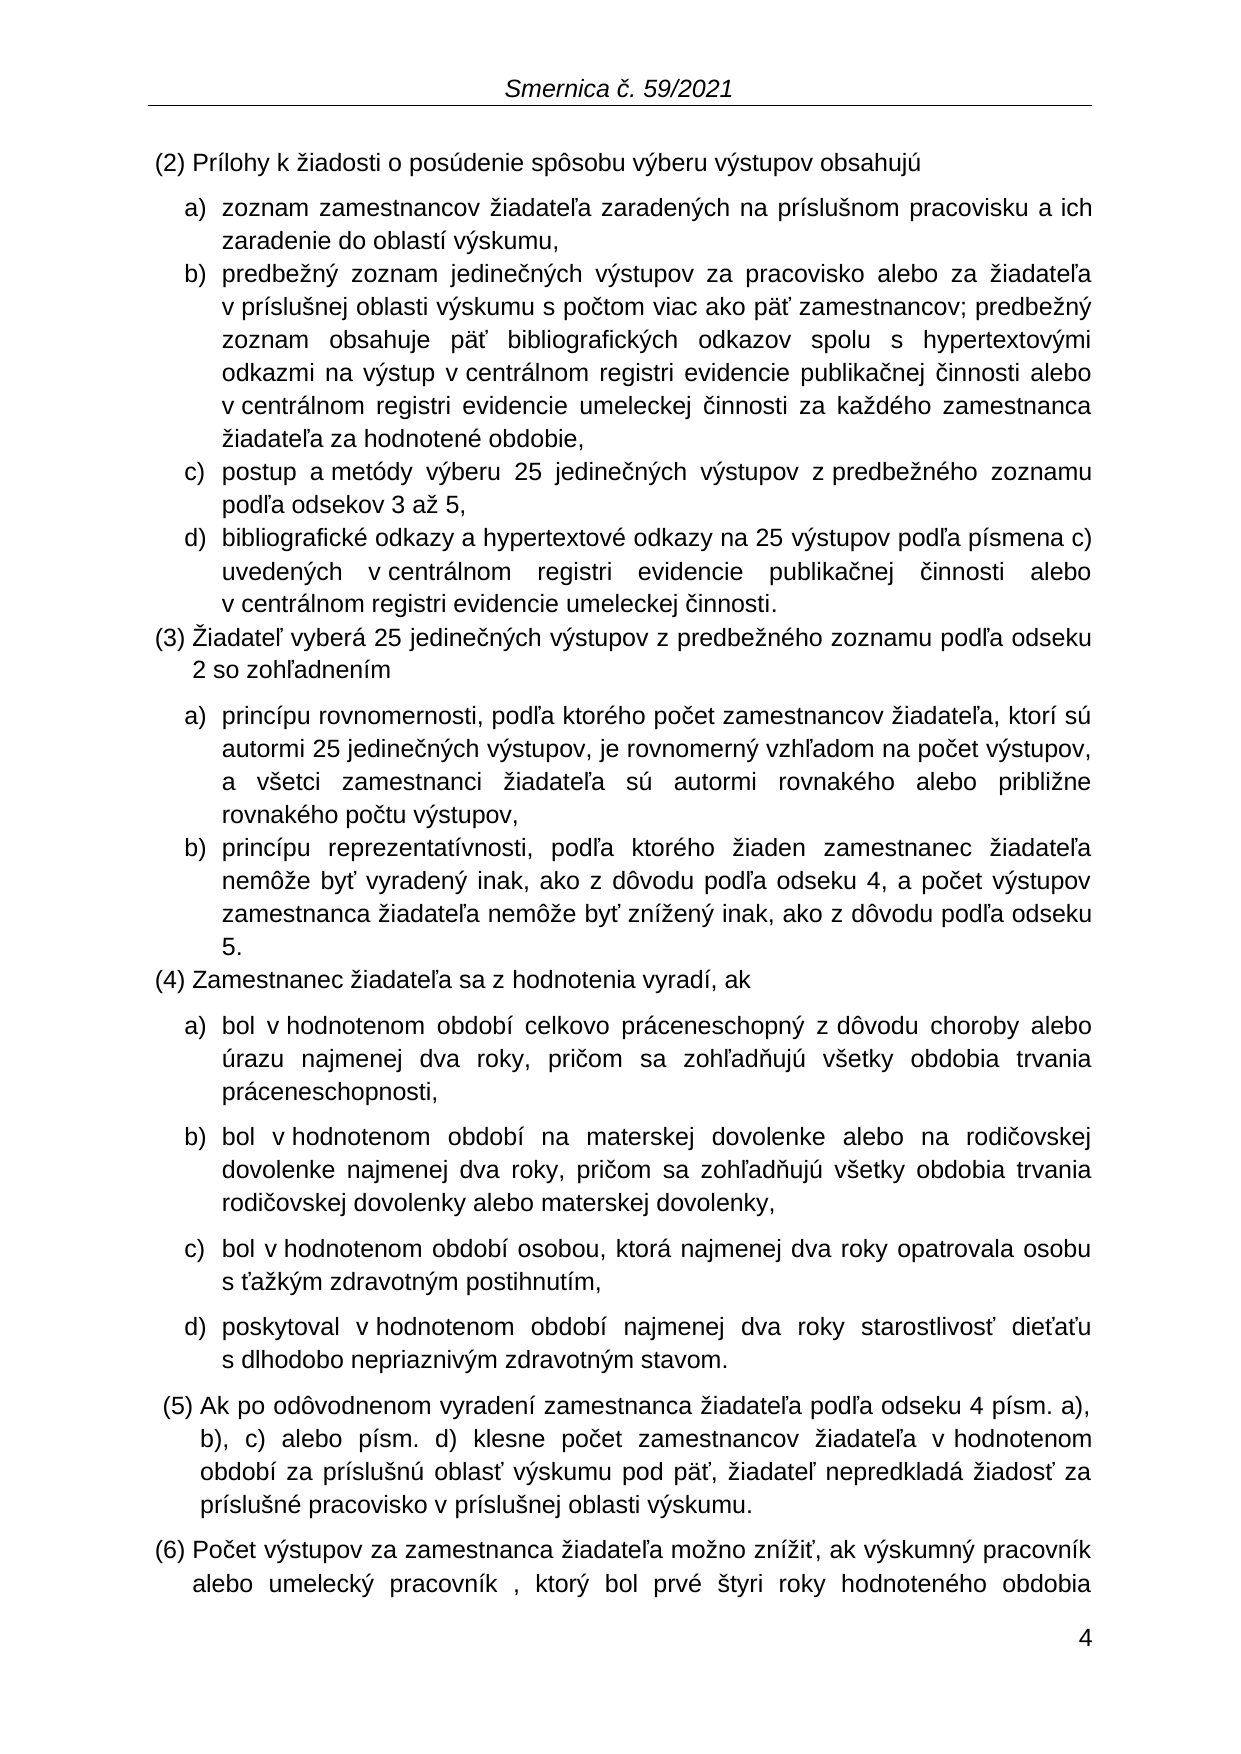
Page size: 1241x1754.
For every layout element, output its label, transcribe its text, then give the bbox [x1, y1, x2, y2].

list bibliografické odkazy a hypertextové odkazy na 25 výstupov podľa písmena c) uvedených v centrálnom registri evidencie publikačnej činnosti alebo v centrálnom registri evidencie umeleckej činnosti. [184, 523, 1092, 618]
list zoznam zamestnancov žiadateľa zaradených na príslušnom pracovisku a ich zaradenie do oblastí výskumu, [184, 193, 1092, 255]
list bol v hodnotenom období na materskej dovolenke alebo na rodičovskej dovolenke najmenej dva roky, pričom sa zohľadňujú všetky obdobia trvania rodičovskej dovolenky alebo materskej dovolenky, [184, 1122, 1092, 1217]
list princípu rovnomernosti, podľa ktorého počet zamestnancov žiadateľa, ktorí sú autormi 25 jedinečných výstupov, je rovnomerný vzhľadom na počet výstupov, a všetci zamestnanci žiadateľa sú autormi rovnakého alebo približne rovnakého počtu výstupov, [184, 701, 1092, 829]
list Prílohy k žiadosti o posúdenie spôsobu výberu výstupov obsahujú [154, 148, 1092, 176]
list Žiadateľ vyberá 25 jedinečných výstupov z predbežného zoznamu podľa odseku 2 so zohľadnením [154, 622, 1092, 684]
list predbežný zoznam jedinečných výstupov za pracovisko alebo za žiadateľa v príslušnej oblasti výskumu s počtom viac ako päť zamestnancov; predbežný zoznam obsahuje päť bibliografických odkazov spolu s hypertextovými odkazmi na výstup v centrálnom registri evidencie publikačnej činnosti alebo v centrálnom registri evidencie umeleckej činnosti za každého zamestnanca žiadateľa za hodnotené obdobie, [184, 259, 1092, 453]
list Zamestnanec žiadateľa sa z hodnotenia vyradí, ak [154, 965, 1092, 994]
list bol v hodnotenom období osobou, ktorá najmenej dva roky opatrovala osobu s ťažkým zdravotným postihnutím, [184, 1234, 1092, 1296]
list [154, 1536, 1092, 1597]
list Ak po odôvodnenom vyradení zamestnanca žiadateľa podľa odseku 4 písm. a), b), c) alebo písm. d) klesne počet zamestnancov žiadateľa v hodnotenom období za príslušnú oblasť výskumu pod päť, žiadateľ nepredkladá žiadosť za príslušné pracovisko v príslušnej oblasti výskumu. [162, 1391, 1092, 1519]
list princípu reprezentatívnosti, podľa ktorého žiaden zamestnanec žiadateľa nemôže byť vyradený inak, ako z dôvodu podľa odseku 4, a počet výstupov zamestnanca žiadateľa nemôže byť znížený inak, ako z dôvodu podľa odseku 5. [184, 833, 1092, 961]
list bol v hodnotenom období celkovo práceneschopný z dôvodu choroby alebo úrazu najmenej dva roky, pričom sa zohľadňujú všetky obdobia trvania práceneschopnosti, [184, 1011, 1092, 1106]
list poskytoval v hodnotenom období najmenej dva roky starostlivosť dieťaťu s dlhodobo nepriaznivým zdravotným stavom. [184, 1312, 1092, 1374]
list postup a metódy výberu 25 jedinečných výstupov z predbežného zoznamu podľa odsekov 3 až 5, [184, 457, 1092, 519]
